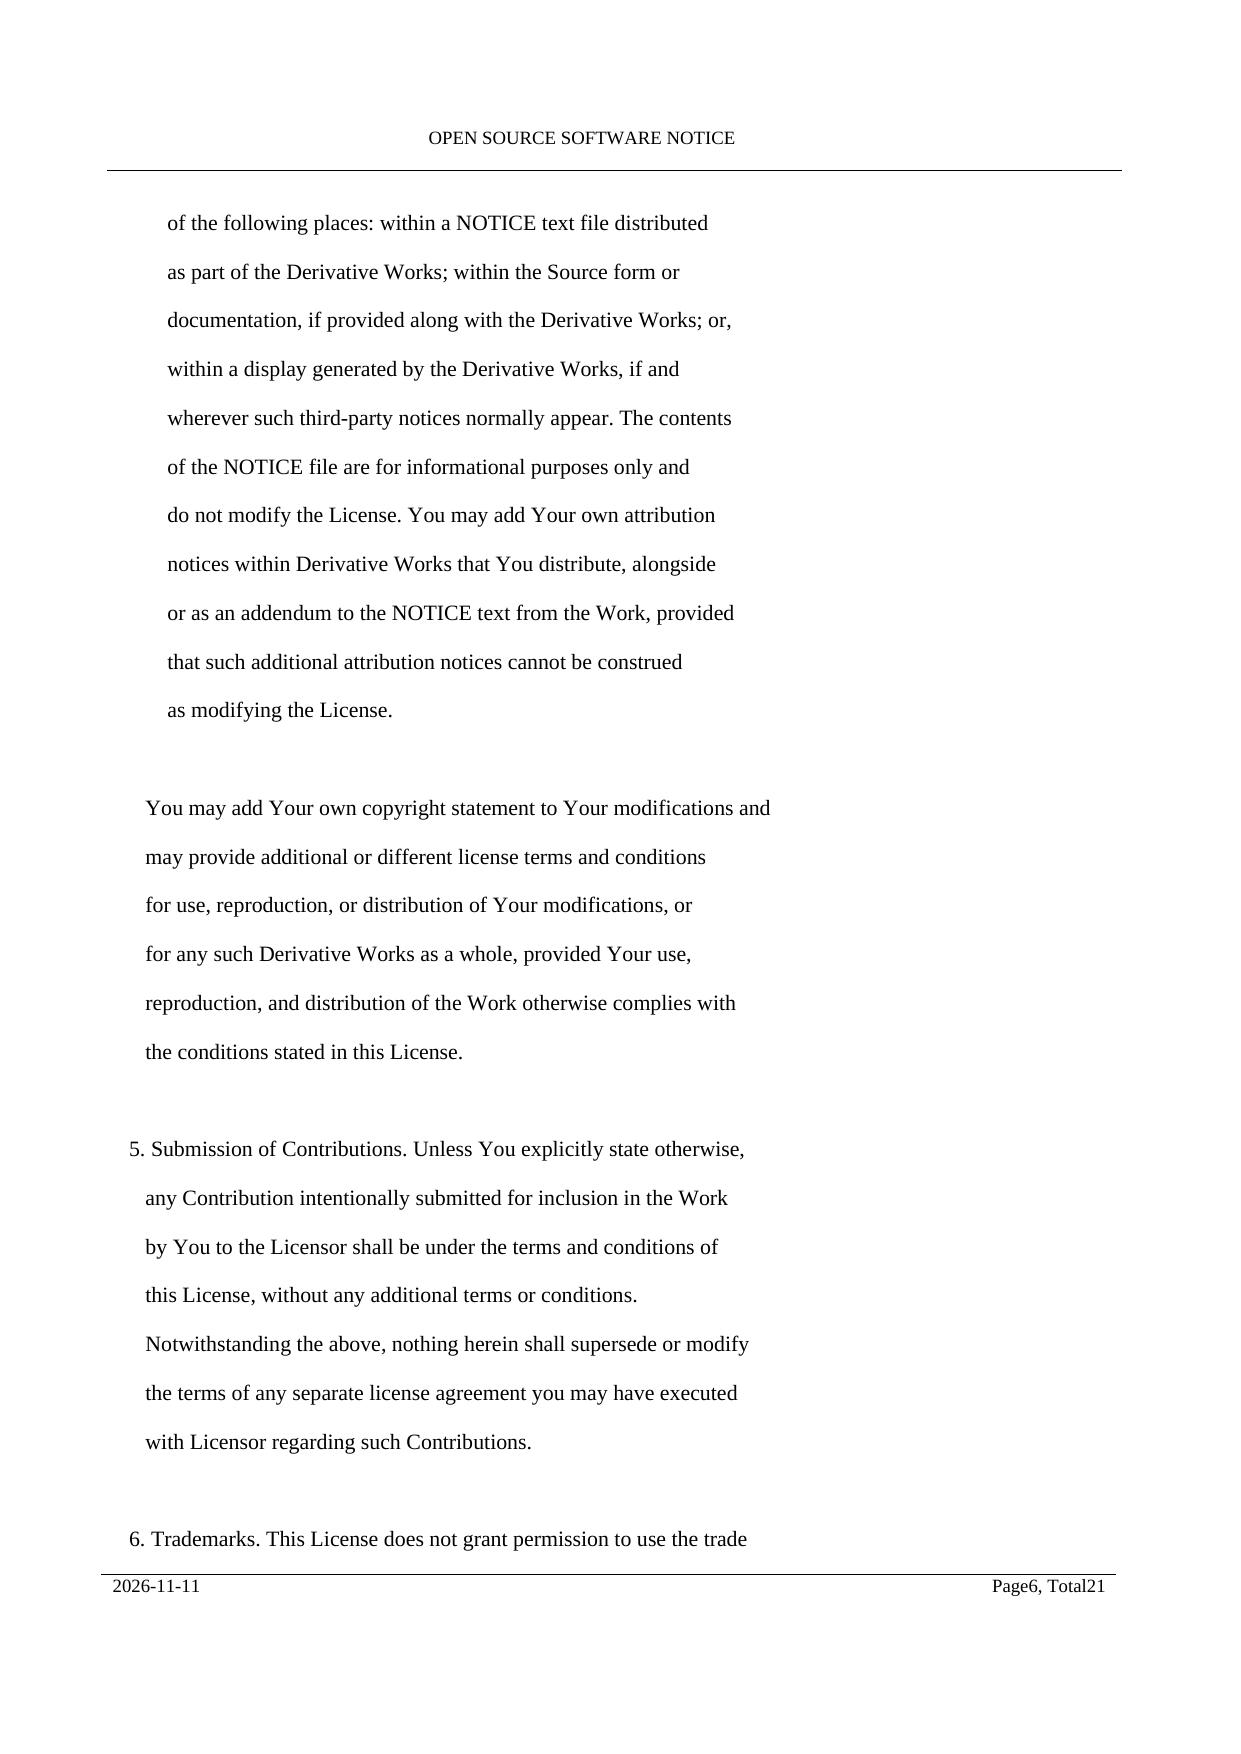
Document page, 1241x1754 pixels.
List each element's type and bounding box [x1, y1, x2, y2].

text [112, 206, 1128, 1555]
